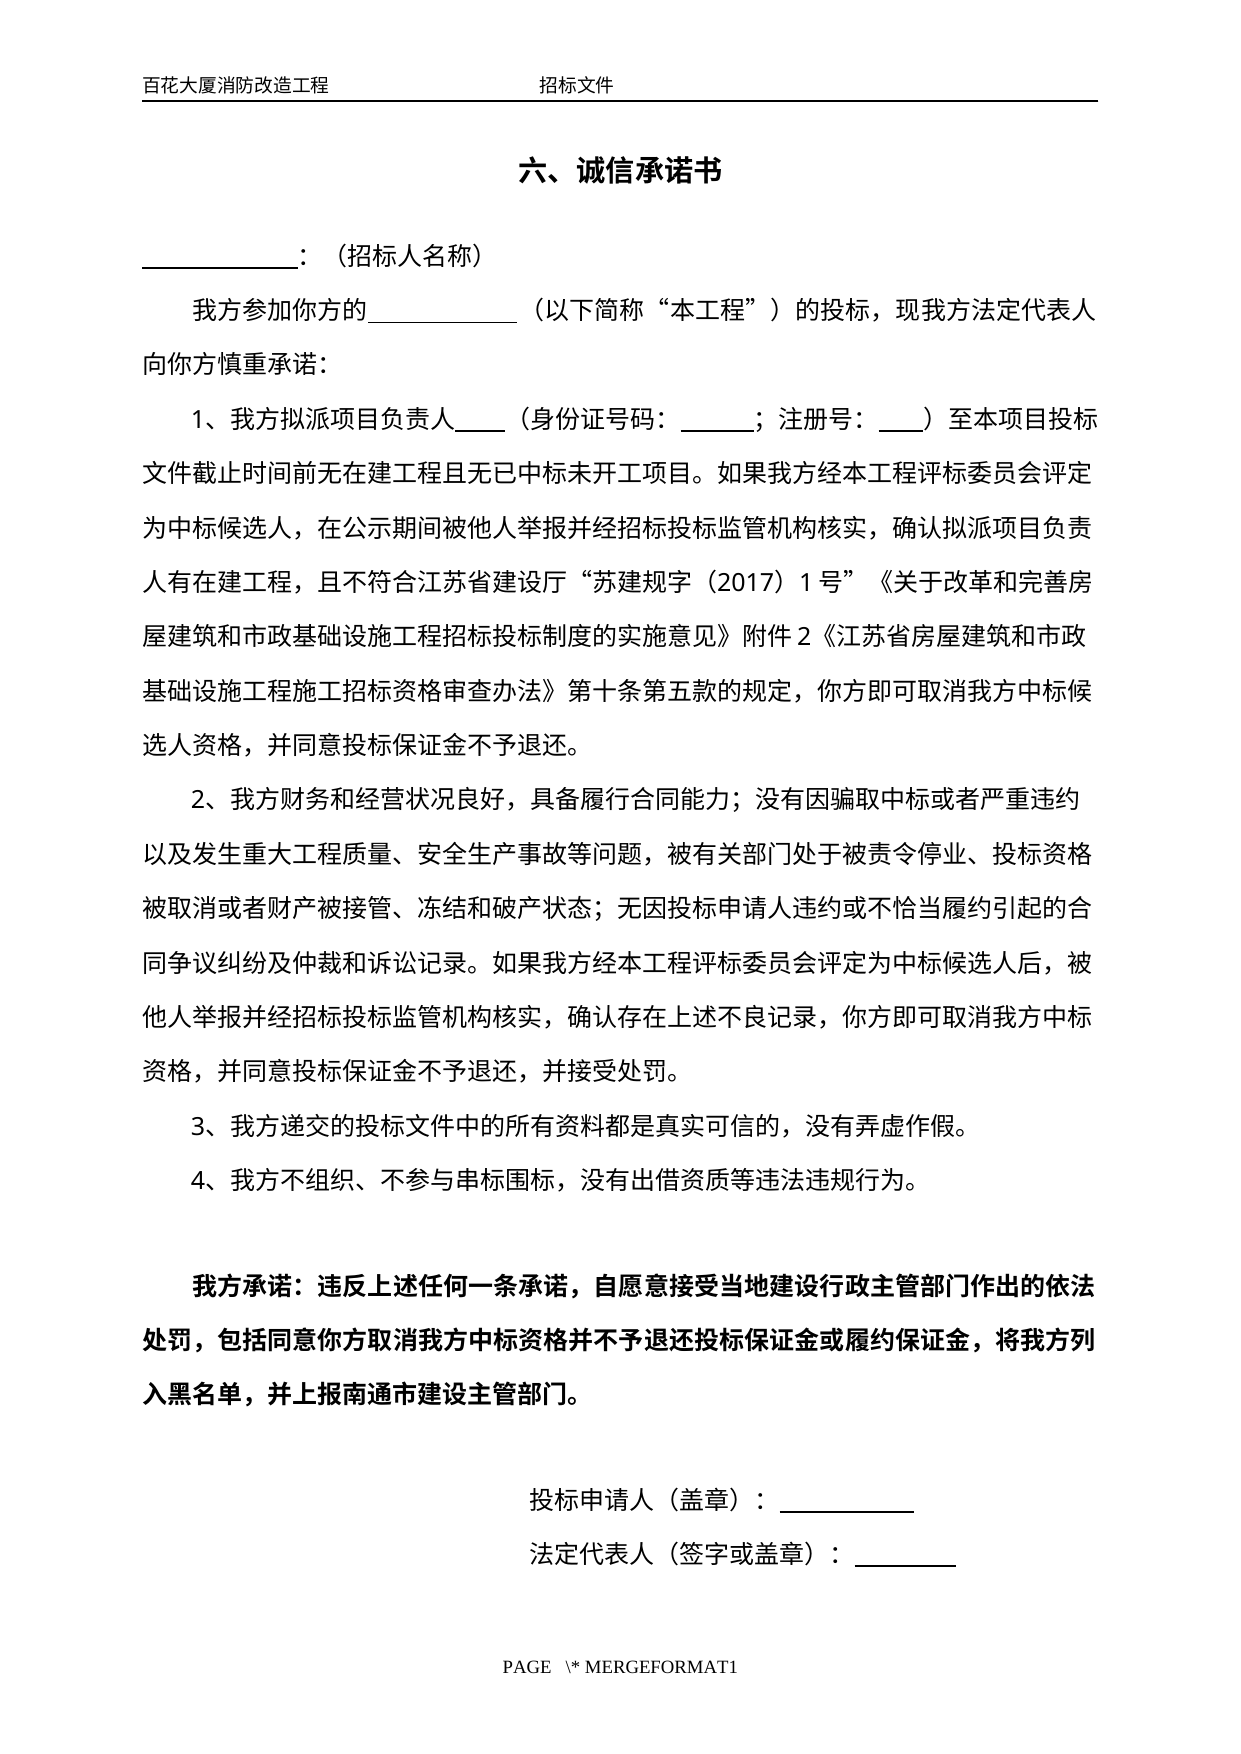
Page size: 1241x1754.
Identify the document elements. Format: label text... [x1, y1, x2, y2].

text 3、我方递交的投标文件中的所有资料都是真实可信的，没有弄虚作假。 [142, 1106, 1098, 1142]
text 投标申请人（盖章）： [142, 1480, 1098, 1516]
text 1、我方拟派项目负责人 （身份证号码： ；注册号： ）至本项目投标文件截止时间前无在建工程且无已中标未开工项目。如果我方经本工程评标委员会评定为中标候选人，在公示期间被他人举报并经招标投标监管机构核实，确认拟派项目负责人有在建工程，且不符合江苏省建设厅“苏建规字（2017）1号”《关于改革和完善房屋建筑和市政基础设施工程招标投标制度的实施意见》附件2《江苏省房屋建筑和市政基础设施工程施工招标资格审查办法》第十条第五款的规定，你方即可取消我方中标候选人资格，并同意投标保证金不予退还。 [142, 399, 1098, 762]
text 六、诚信承诺书 [142, 148, 1098, 190]
text 我方参加你方的 （以下简称“本工程”）的投标，现我方法定代表人向你方慎重承诺： [142, 291, 1098, 381]
text ：（招标人名称） [142, 236, 1098, 272]
text 2、我方财务和经营状况良好，具备履行合同能力；没有因骗取中标或者严重违约以及发生重大工程质量、安全生产事故等问题，被有关部门处于被责令停业、投标资格被取消或者财产被接管、冻结和破产状态；无因投标申请人违约或不恰当履约引起的合同争议纠纷及仲裁和诉讼记录。如果我方经本工程评标委员会评定为中标候选人后，被他人举报并经招标投标监管机构核实，确认存在上述不良记录，你方即可取消我方中标资格，并同意投标保证金不予退还，并接受处罚。 [142, 780, 1098, 1088]
text 法定代表人（签字或盖章）： [142, 1534, 1098, 1571]
text 我方承诺：违反上述任何一条承诺，自愿意接受当地建设行政主管部门作出的依法处罚，包括同意你方取消我方中标资格并不予退还投标保证金或履约保证金，将我方列入黑名单，并上报南通市建设主管部门。 [142, 1266, 1098, 1411]
text 4、我方不组织、不参与串标围标，没有出借资质等违法违规行为。 [142, 1161, 1098, 1197]
